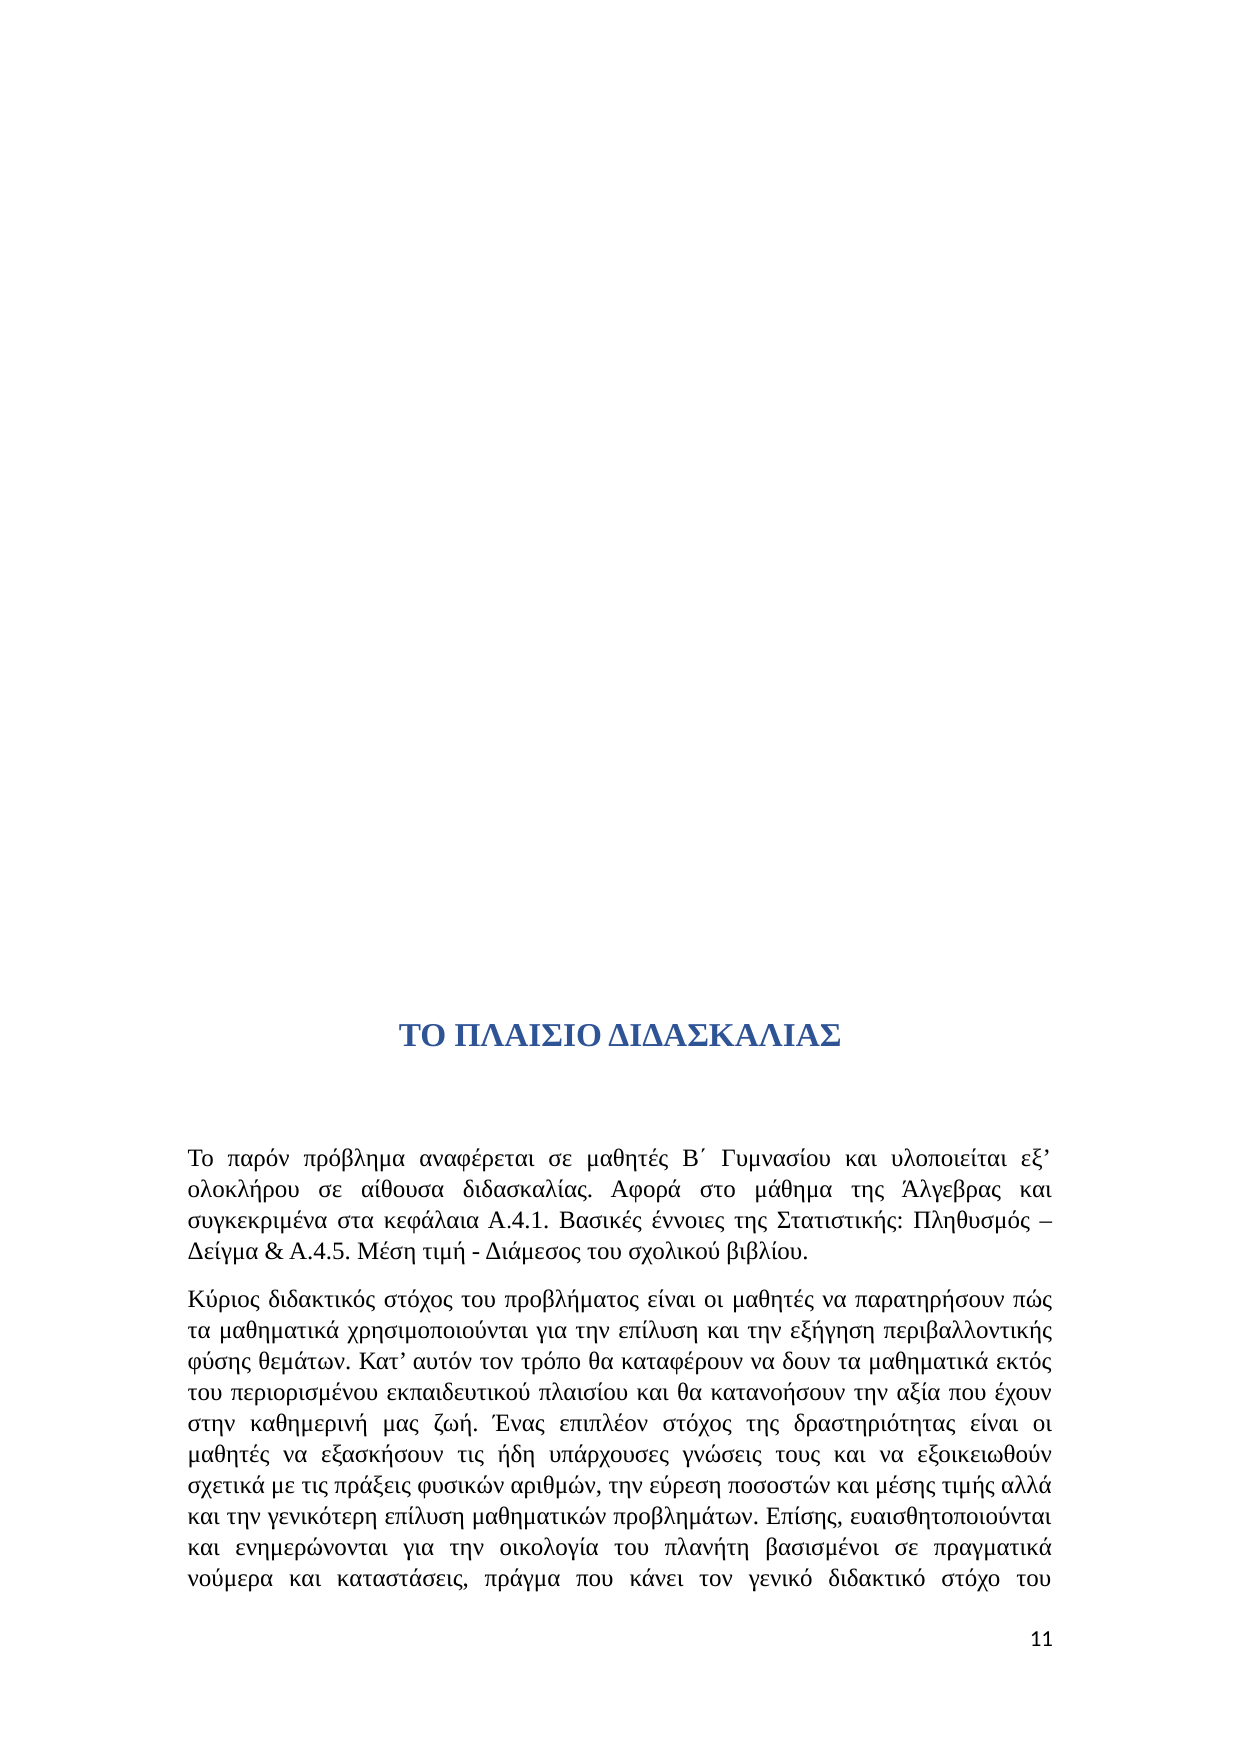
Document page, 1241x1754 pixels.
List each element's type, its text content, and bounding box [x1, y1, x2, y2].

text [187, 1284, 1053, 1592]
text Το παρόν πρόβλημα αναφέρεται σε μαθητές Β΄ Γυμνασίου και υλοποιείται εξ’ ολοκλήρου σε αίθουσα διδασκαλίας. Αφορά στο μάθημα της Άλγεβρας και συγκεκριμένα στα κεφάλαια Α.4.1. Βασικές έννοιες της Στατιστικής: Πληθυσμός – Δείγμα & Α.4.5. Μέση τιμή - Διάμεσος του σχολικού βιβλίου. [187, 1143, 1053, 1265]
subtitle ΤΟ ΠΛΑΙΣΙΟ ΔΙΔΑΣΚΑΛΙΑΣ [187, 1015, 1053, 1054]
